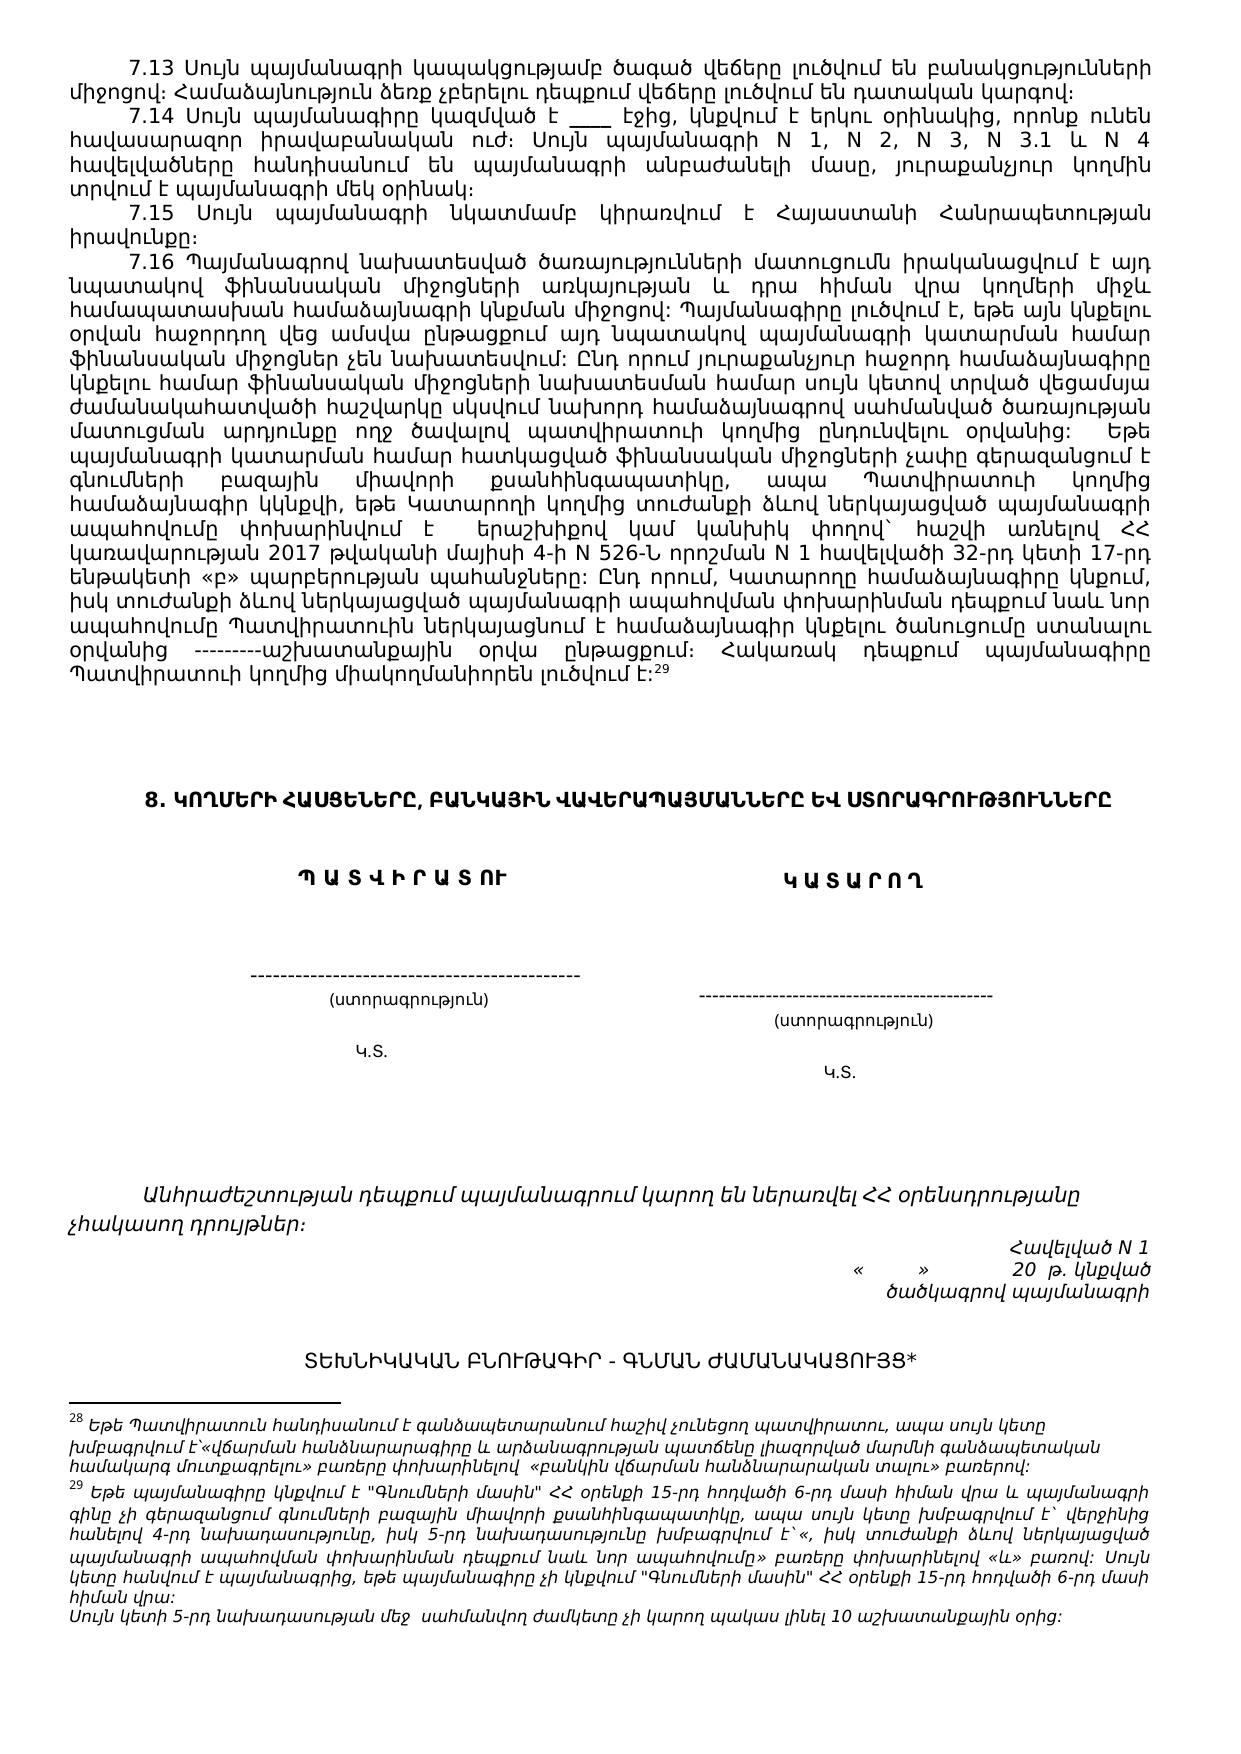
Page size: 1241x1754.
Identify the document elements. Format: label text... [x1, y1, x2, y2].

text Հավելված N 1 [69, 1237, 1152, 1259]
table_header Կ Ա Տ Ա Ր Ո Ղ -------------------------------------------- (ստորագրություն) Կ.Տ. [639, 866, 1067, 1152]
text 7.13 Սույն պայմանագրի կապակցությամբ ծագած վեճերը լուծվում են բանակցությունների միջոցով։ Համաձայնություն ձեռք չբերելու դեպքում վեճերը լուծվում են դատական կարգով։ [69, 56, 1152, 104]
text ՏԵԽՆԻԿԱԿԱՆ ԲՆՈՒԹԱԳԻՐ - ԳՆՄԱՆ ԺԱՄԱՆԱԿԱՑՈՒՅՑ* [69, 1349, 1152, 1373]
text ծածկագրով պայմանագրի [69, 1281, 1152, 1303]
text Անհրաժեշտության դեպքում պայմանագրում կարող են ներառվել ՀՀ օրենսդրությանը չհակասող դրույթներ։ [69, 1180, 1152, 1237]
text 7.15 Սույն պայմանագրի նկատմամբ կիրառվում է Հայաստանի Հանրապետության իրավունքը։ [69, 201, 1152, 250]
table_header Պ Ա Տ Վ Ի Ր Ա Տ ՈՒ -------------------------------------------- (ստորագրություն) Կ.Տ. [166, 866, 638, 1152]
text 8. ԿՈՂՄԵՐԻ ՀԱՍՑԵՆԵՐԸ, ԲԱՆԿԱՅԻՆ ՎԱՎԵՐԱՊԱՅՄԱՆՆԵՐԸ ԵՎ ՍՏՈՐԱԳՐՈՒԹՅՈՒՆՆԵՐԸ [69, 785, 1152, 813]
text 7.14 Սույն պայմանագիրը կազմված է ____ էջից, կնքվում է երկու օրինակից, որոնք ունեն հավասարազոր իրավաբանական ուժ։ Սույն պայմանագրի N 1, N 2, N 3, N 3.1 և N 4 հավելվածները հանդիսանում են պայմանագրի անբաժանելի մասը, յուրաքանչյուր կողմին տրվում է պայմանագրի մեկ օրինակ։ [69, 104, 1152, 201]
text « » 20 թ. կնքված [69, 1259, 1152, 1281]
text 7.16 Պայմանագրով նախատեսված ծառայությունների մատուցումն իրականացվում է այդ նպատակով ֆինանսական միջոցների առկայության և դրա հիման վրա կողմերի միջև համապատասխան համաձայնագրի կնքման միջոցով: Պայմանագիրը լուծվում է, եթե այն կնքելու օրվան հաջորդող վեց ամսվա ընթացքում այդ նպատակով պայմանագրի կատարման համար ֆինանսական միջոցներ չեն նախատեսվում: Ընդ որում յուրաքանչյուր հաջորդ համաձայնագիրը կնքելու համար ֆինանսական միջոցների նախատեսման համար սույն կետով տրված վեցամսյա ժամանակահատվածի հաշվարկը սկսվում նախորդ համաձայնագրով սահմանված ծառայության մատուցման արդյունքը ողջ ծավալով պատվիրատուի կողմից ընդունվելու օրվանից: Եթե պայմանագրի կատարման համար հատկացված ֆինանսական միջոցների չափը գերազանցում է գնումների բազային միավորի քսանհինգապատիկը, ապա Պատվիրատուի կողմից համաձայնագիր կկնքվի, եթե Կատարողի կողմից տուժանքի ձևով ներկայացված պայմանագրի ապահովումը փոխարինվում է երաշխիքով կամ կանխիկ փողով` հաշվի առնելով ՀՀ կառավարության 2017 թվականի մայիսի 4-ի N 526-Ն որոշման N 1 հավելվածի 32-րդ կետի 17-րդ ենթակետի «բ» պարբերության պահանջները: Ընդ որում, Կատարողը համաձայնագիրը կնքում, իսկ տուժանքի ձևով ներկայացված պայմանագրի ապահովման փոխարինման դեպքում նաև նոր ապահովումը Պատվիրատուին ներկայացնում է համաձայնագիր կնքելու ծանուցումը ստանալու օրվանից ---------աշխատանքային օրվա ընթացքում։ Հակառակ դեպքում պայմանագիրը Պատվիրատուի կողմից միակողմանիորեն լուծվում է: [69, 250, 1152, 687]
